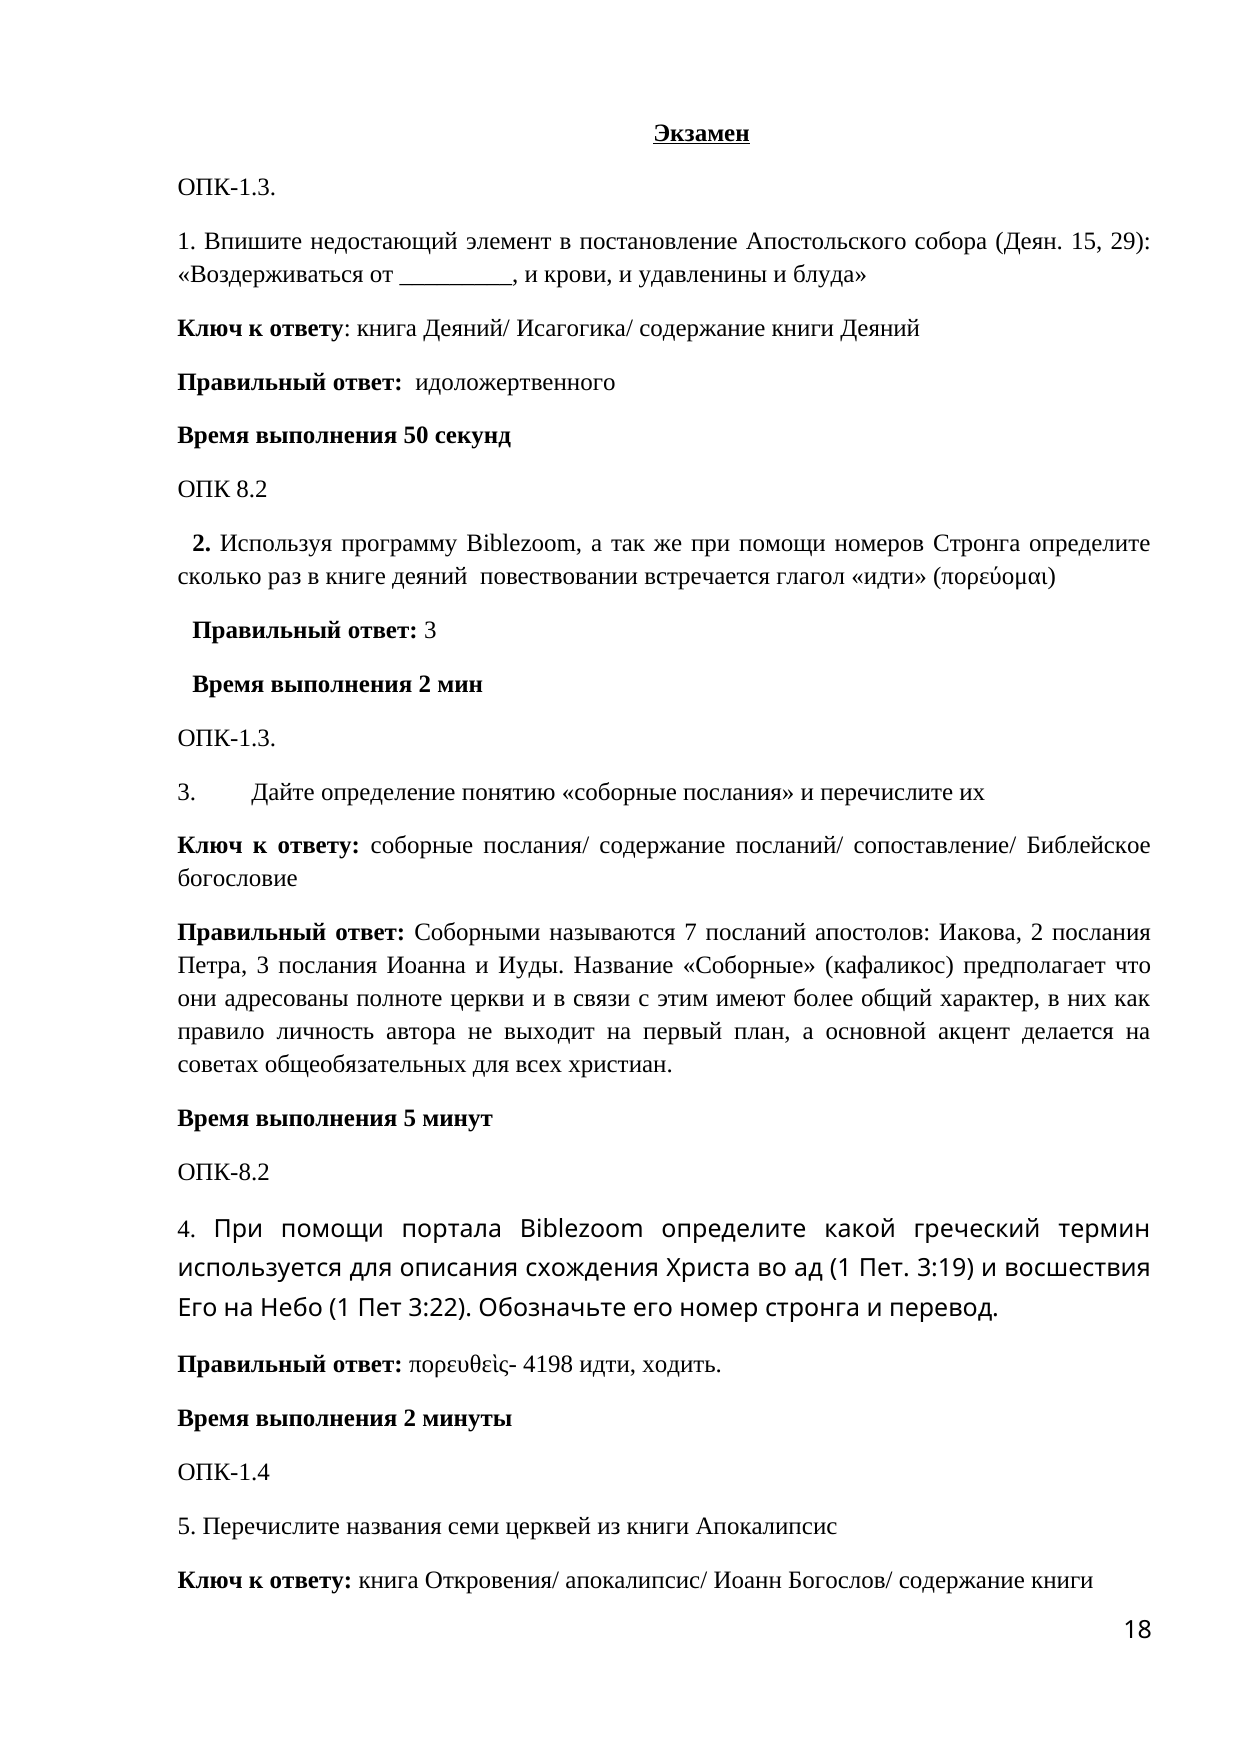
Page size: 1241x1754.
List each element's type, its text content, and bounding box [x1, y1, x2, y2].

text Ключ к ответу: книга Откровения/ апокалипсис/ Иоанн Богослов/ содержание книги [177, 1565, 1152, 1593]
text ОПК-1.3. [177, 723, 1152, 751]
text 1. Впишите недостающий элемент в постановление Апостольского собора (Деян. 15, 29): «Воздерживаться от _________, и крови, и удавленины и блуда» [177, 226, 1152, 288]
text 5. Перечислите названия семи церквей из книги Апокалипсис [177, 1511, 1152, 1539]
text Ключ к ответу: книга Деяний/ Исагогика/ содержание книги Деяний [177, 313, 1152, 341]
text Время выполнения 2 мин [177, 669, 1152, 698]
text Правильный ответ: 3 [177, 615, 1152, 644]
text 3. Дайте определение понятию «соборные послания» и перечислите их [177, 777, 1152, 805]
text 2. Используя программу Biblezoom, а так же при помощи номеров Стронга определите сколько раз в книге деяний повествовании встречается глагол «идти» (πορεύομαι) [177, 528, 1152, 590]
text Правильный ответ: πορευθεὶς- 4198 идти, ходить. [177, 1349, 1152, 1378]
text Ключ к ответу: соборные послания/ содержание посланий/ сопоставление/ Библейское богословие [177, 830, 1152, 892]
text ОПК-8.2 [177, 1157, 1152, 1186]
text ОПК 8.2 [177, 474, 1152, 503]
text 4. При помощи портала Biblezoom определите какой греческий термин используется для описания схождения Христа во ад (1 Пет. 3:19) и восшествия Его на Небо (1 Пет 3:22). Обозначьте его номер стронга и перевод. [177, 1211, 1152, 1323]
text Экзамен [177, 118, 1152, 147]
text Правильный ответ: Соборными называются 7 посланий апостолов: Иакова, 2 послания Петра, 3 послания Иоанна и Иуды. Название «Соборные» (кафаликос) предполагает что они адресованы полноте церкви и в связи с этим имеют более общий характер, в них как правило личность автора не выходит на первый план, а основной акцент делается на советах общеобязательных для всех христиан. [177, 917, 1152, 1078]
text Время выполнения 5 минут [177, 1103, 1152, 1132]
text ОПК-1.3. [177, 172, 1152, 201]
text Время выполнения 50 секунд [177, 420, 1152, 449]
text ОПК-1.4 [177, 1457, 1152, 1486]
text Правильный ответ: идоложертвенного [177, 367, 1152, 395]
text Время выполнения 2 минуты [177, 1403, 1152, 1432]
